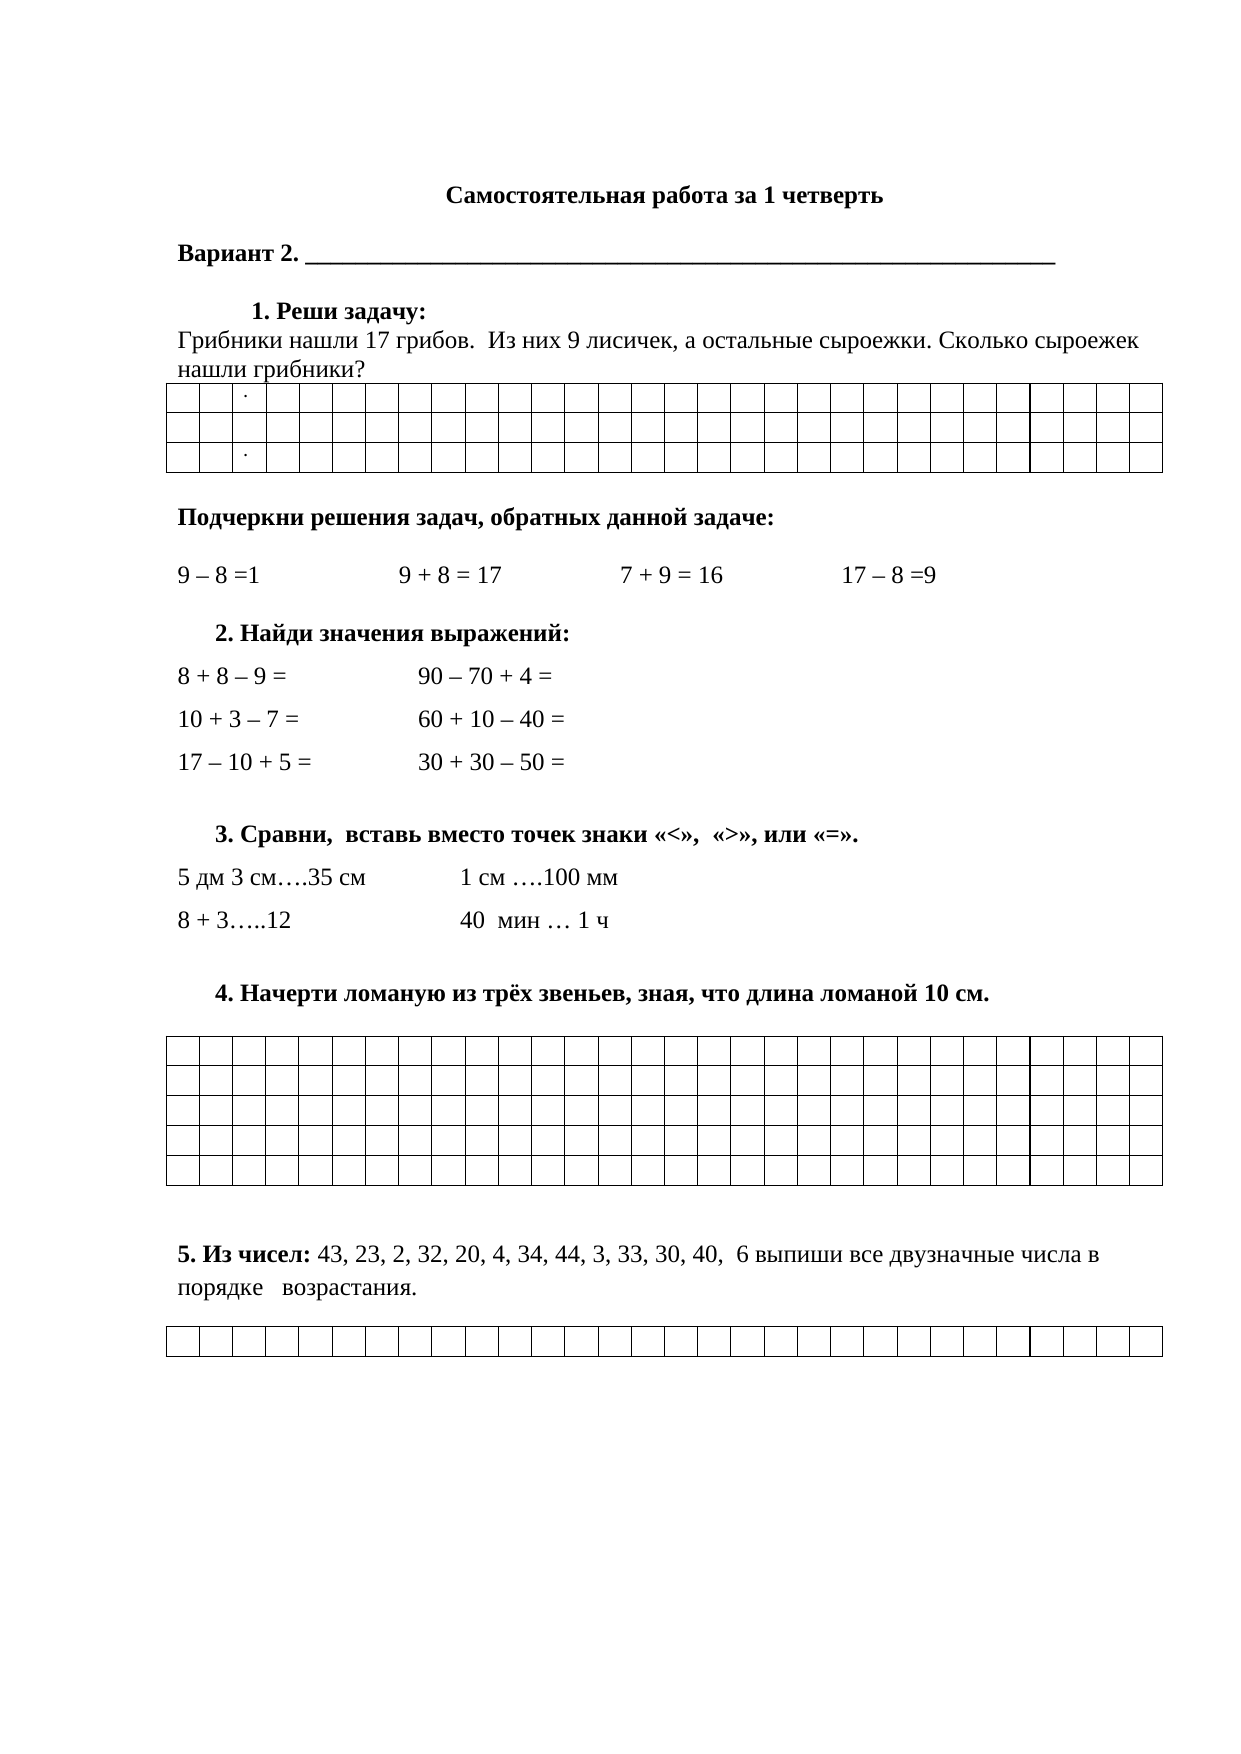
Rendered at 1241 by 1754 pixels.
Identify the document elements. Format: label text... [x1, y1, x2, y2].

table_header [765, 1327, 797, 1356]
table_cell [698, 1156, 730, 1184]
table_header [898, 1037, 930, 1065]
table_cell [565, 443, 598, 472]
table_header [432, 1327, 465, 1356]
table_cell [167, 1156, 199, 1184]
table_cell [798, 1126, 830, 1155]
table_cell [432, 1096, 465, 1125]
table_header [931, 1327, 963, 1356]
table_header [1130, 1327, 1162, 1356]
table_cell [632, 413, 664, 442]
table_cell [333, 413, 365, 442]
table_cell [1130, 1156, 1162, 1184]
table_header [731, 384, 764, 412]
table_cell [1064, 413, 1096, 442]
table_cell [300, 443, 332, 472]
table_cell [898, 1156, 930, 1184]
table_cell [931, 1066, 963, 1095]
table_cell [831, 1066, 863, 1095]
table_cell [765, 443, 797, 472]
table_header [1130, 1037, 1162, 1065]
table_header [864, 384, 897, 412]
table_cell [1097, 413, 1129, 442]
table_header [399, 1037, 431, 1065]
table_header [964, 384, 996, 412]
table_header [997, 1037, 1029, 1065]
table_cell [665, 1096, 697, 1125]
table_header [632, 1037, 664, 1065]
table_cell [765, 1066, 797, 1095]
table_header [1031, 1037, 1063, 1065]
table_cell [167, 413, 199, 442]
table_cell [665, 443, 697, 472]
table_header [200, 1327, 232, 1356]
table_header [1097, 384, 1129, 412]
table_cell [632, 1066, 664, 1095]
table_cell [765, 1096, 797, 1125]
table_cell [997, 413, 1029, 442]
table_header [931, 384, 963, 412]
table_cell [931, 413, 963, 442]
table_header [432, 384, 465, 412]
text 3. Сравни, вставь вместо точек знаки «<», «>», или «=». [215, 819, 1152, 848]
table_cell [333, 443, 365, 472]
table_header [798, 1037, 830, 1065]
table_cell [632, 1126, 664, 1155]
text 2. Найди значения выражений: [215, 618, 1152, 647]
table_cell [432, 1156, 465, 1184]
table_cell [499, 1096, 531, 1125]
table_header [831, 384, 863, 412]
table_cell [964, 1156, 996, 1184]
table_header [831, 1037, 863, 1065]
table_cell [532, 1126, 564, 1155]
table_header [233, 1037, 265, 1065]
table_cell [466, 1066, 498, 1095]
table_header [499, 1037, 531, 1065]
table_cell [565, 1156, 598, 1184]
table_cell [898, 1126, 930, 1155]
table_header [167, 1327, 199, 1356]
table_header [432, 1037, 465, 1065]
table_cell [366, 1126, 398, 1155]
table_header [798, 384, 830, 412]
table_header [632, 384, 664, 412]
table_cell [599, 443, 631, 472]
table_header [1064, 1327, 1096, 1356]
table_cell [366, 413, 398, 442]
table_header [698, 1037, 730, 1065]
table_header [200, 1037, 232, 1065]
table_cell [266, 1156, 298, 1184]
table_header [499, 384, 531, 412]
table_cell [200, 1066, 232, 1095]
table_cell [399, 1066, 431, 1095]
text Подчеркни решения задач, обратных данной задаче: [177, 502, 1152, 531]
table_cell [599, 1126, 631, 1155]
table_cell [698, 1066, 730, 1095]
table_cell [898, 1066, 930, 1095]
table_header [798, 1327, 830, 1356]
table_cell [964, 413, 996, 442]
table_cell [798, 443, 830, 472]
table_cell [233, 1066, 265, 1095]
table_cell [864, 1096, 897, 1125]
table_header [233, 1327, 265, 1356]
table_cell [1130, 1096, 1162, 1125]
table_header [1097, 1327, 1129, 1356]
table_cell [432, 1126, 465, 1155]
table_header [200, 384, 232, 412]
table_cell [565, 1066, 598, 1095]
table_cell [1031, 1066, 1063, 1095]
table_cell [698, 443, 730, 472]
table_cell [167, 1066, 199, 1095]
table_cell [233, 1156, 265, 1184]
table_cell [665, 1066, 697, 1095]
table_cell [731, 1066, 764, 1095]
table_header [599, 1037, 631, 1065]
table_header [366, 1037, 398, 1065]
table_cell [1130, 1066, 1162, 1095]
table_cell [698, 1096, 730, 1125]
table_header [665, 1327, 697, 1356]
table_cell [964, 1066, 996, 1095]
table_cell [233, 1126, 265, 1155]
table_cell [831, 413, 863, 442]
table_header [565, 1327, 598, 1356]
table_header [532, 384, 564, 412]
table_cell [266, 1096, 298, 1125]
table_header [1064, 384, 1096, 412]
table_cell [466, 443, 498, 472]
table_cell [698, 1126, 730, 1155]
table_cell [366, 1096, 398, 1125]
table_cell [765, 1156, 797, 1184]
table_cell [798, 1066, 830, 1095]
table_cell [399, 1126, 431, 1155]
table_cell [466, 1126, 498, 1155]
text 4. Начерти ломаную из трёх звеньев, зная, что длина ломаной 10 см. [215, 978, 1152, 1006]
table_cell [831, 1096, 863, 1125]
text 8 + 3…..12 40 мин … 1 ч [177, 905, 1152, 934]
table_cell [665, 413, 697, 442]
table_cell [898, 1096, 930, 1125]
table_header [964, 1037, 996, 1065]
table_cell [499, 413, 531, 442]
table_cell [532, 1066, 564, 1095]
table_cell [798, 413, 830, 442]
table_cell [1031, 1126, 1063, 1155]
table_cell [333, 1156, 365, 1184]
table_cell [366, 1066, 398, 1095]
table_cell [333, 1066, 365, 1095]
table_header [1031, 1327, 1063, 1356]
table_cell [167, 443, 199, 472]
table_header [466, 1037, 498, 1065]
table_cell [632, 1096, 664, 1125]
table_header [299, 1037, 332, 1065]
table_header [765, 384, 797, 412]
table_cell [1097, 1156, 1129, 1184]
table_cell [366, 1156, 398, 1184]
table_cell [931, 1156, 963, 1184]
table_cell [333, 1096, 365, 1125]
table_cell [964, 443, 996, 472]
table_cell [432, 413, 465, 442]
text Вариант 2. ____________________________________________________________ [177, 238, 1152, 267]
table_header [167, 384, 199, 412]
table_header [964, 1327, 996, 1356]
table_header [1064, 1037, 1096, 1065]
table_cell [399, 413, 431, 442]
table_cell [167, 1126, 199, 1155]
table_cell [1130, 443, 1162, 472]
table_cell [300, 413, 332, 442]
table_cell [565, 1126, 598, 1155]
table_header [765, 1037, 797, 1065]
table_header [864, 1037, 897, 1065]
table_cell [565, 413, 598, 442]
table_cell [399, 1096, 431, 1125]
table_cell [233, 1096, 265, 1125]
table_cell [1130, 413, 1162, 442]
table_header [266, 1037, 298, 1065]
table_cell [299, 1156, 332, 1184]
table_cell [898, 443, 930, 472]
table_cell [200, 443, 232, 472]
table_header [333, 384, 365, 412]
table_header [300, 384, 332, 412]
table_cell [1097, 1096, 1129, 1125]
table_cell [599, 1156, 631, 1184]
table_header [1130, 384, 1162, 412]
table_cell [299, 1096, 332, 1125]
table_cell [964, 1126, 996, 1155]
table_cell [499, 1156, 531, 1184]
table_cell [366, 443, 398, 472]
table_cell [997, 1126, 1029, 1155]
table_header [898, 384, 930, 412]
table_header [864, 1327, 897, 1356]
table_header [831, 1327, 863, 1356]
table_cell [1064, 1156, 1096, 1184]
text Самостоятельная работа за 1 четверть [177, 180, 1152, 209]
table_header [898, 1327, 930, 1356]
table_header [599, 1327, 631, 1356]
table_cell [1064, 1126, 1096, 1155]
table_cell [167, 1096, 199, 1125]
table_cell [299, 1126, 332, 1155]
table_header [665, 384, 697, 412]
table_cell [267, 413, 299, 442]
table_cell [731, 1096, 764, 1125]
table_header [632, 1327, 664, 1356]
table_cell [466, 1096, 498, 1125]
table_cell [964, 1096, 996, 1125]
table_cell [765, 1126, 797, 1155]
table_header [466, 384, 498, 412]
text 9 – 8 =1 9 + 8 = 17 7 + 9 = 16 17 – 8 =9 [177, 560, 1152, 589]
table_cell [798, 1096, 830, 1125]
table_cell [632, 1156, 664, 1184]
table_cell [1031, 1096, 1063, 1125]
table_header [931, 1037, 963, 1065]
table_cell [1097, 1066, 1129, 1095]
table_cell [997, 1066, 1029, 1095]
table_header [532, 1327, 564, 1356]
table_header [997, 384, 1029, 412]
text 1. Реши задачу: [177, 296, 1152, 325]
table_cell [599, 413, 631, 442]
table_cell [1031, 413, 1063, 442]
table_cell [200, 1096, 232, 1125]
table_cell [266, 1126, 298, 1155]
table_cell [1064, 443, 1096, 472]
table_cell [798, 1156, 830, 1184]
table_cell [632, 443, 664, 472]
table_cell [898, 413, 930, 442]
table_header [466, 1327, 498, 1356]
table_cell [532, 1096, 564, 1125]
table_cell [399, 443, 431, 472]
table_cell [599, 1066, 631, 1095]
table_header [997, 1327, 1029, 1356]
text Грибники нашли 17 грибов. Из них 9 лисичек, а остальные сыроежки. Сколько сыроежек нашли грибники? [177, 325, 1152, 382]
text 10 + 3 – 7 = 60 + 10 – 40 = [177, 704, 1152, 733]
table_header [731, 1037, 764, 1065]
table_cell [864, 1126, 897, 1155]
table_cell [466, 413, 498, 442]
table_cell [665, 1126, 697, 1155]
table_header [1031, 384, 1063, 412]
table_cell [931, 1126, 963, 1155]
table_cell [532, 443, 564, 472]
table_cell [864, 443, 897, 472]
table_cell [665, 1156, 697, 1184]
table_cell [1064, 1096, 1096, 1125]
table_cell [765, 413, 797, 442]
table_cell [532, 1156, 564, 1184]
table_cell [864, 1066, 897, 1095]
table_cell [997, 1096, 1029, 1125]
table_header [167, 1037, 199, 1065]
table_cell [731, 1156, 764, 1184]
table_header [665, 1037, 697, 1065]
table_cell [698, 413, 730, 442]
table_cell [1097, 1126, 1129, 1155]
table_cell [200, 1156, 232, 1184]
table_header [266, 1327, 298, 1356]
table_header [399, 1327, 431, 1356]
table_header [399, 384, 431, 412]
table_cell [1097, 443, 1129, 472]
table_cell [200, 413, 232, 442]
table_cell [1031, 443, 1063, 472]
table_cell [1031, 1156, 1063, 1184]
table_header [698, 1327, 730, 1356]
table_header [333, 1327, 365, 1356]
text 5. Из чисел: 43, 23, 2, 32, 20, 4, 34, 44, 3, 33, 30, 40, 6 выпиши все двузначные числа в порядке возрастания. [177, 1239, 1152, 1301]
table_cell [731, 1126, 764, 1155]
text 8 + 8 – 9 = 90 – 70 + 4 = [177, 661, 1152, 690]
table_header [731, 1327, 764, 1356]
table_header [532, 1037, 564, 1065]
table_cell [931, 1096, 963, 1125]
table_cell [499, 1066, 531, 1095]
table_cell [233, 413, 266, 442]
table_header . [233, 384, 266, 412]
table_cell [432, 1066, 465, 1095]
table_cell [731, 443, 764, 472]
table_cell [1130, 1126, 1162, 1155]
text 17 – 10 + 5 = 30 + 30 – 50 = [177, 747, 1152, 776]
table_header [499, 1327, 531, 1356]
table_cell [532, 413, 564, 442]
table_cell [499, 1126, 531, 1155]
table_cell [267, 443, 299, 472]
table_header [565, 1037, 598, 1065]
table_header [299, 1327, 332, 1356]
table_cell [299, 1066, 332, 1095]
table_cell [831, 1156, 863, 1184]
table_cell [499, 443, 531, 472]
table_cell [599, 1096, 631, 1125]
table_cell [731, 413, 764, 442]
table_header [599, 384, 631, 412]
table_cell [831, 1126, 863, 1155]
text 5 дм 3 см….35 см 1 см ….100 мм [177, 862, 1152, 891]
table_cell [864, 413, 897, 442]
table_cell [1064, 1066, 1096, 1095]
table_header [333, 1037, 365, 1065]
table_cell [466, 1156, 498, 1184]
table_cell [997, 1156, 1029, 1184]
table_cell [200, 1126, 232, 1155]
table_cell [831, 443, 863, 472]
table_cell [864, 1156, 897, 1184]
table_cell [399, 1156, 431, 1184]
table_cell [931, 443, 963, 472]
table_cell [565, 1096, 598, 1125]
table_cell [432, 443, 465, 472]
table_header [267, 384, 299, 412]
table_header [1097, 1037, 1129, 1065]
table_cell . [233, 443, 266, 472]
table_cell [266, 1066, 298, 1095]
table_header [698, 384, 730, 412]
table_header [565, 384, 598, 412]
table_cell [333, 1126, 365, 1155]
table_header [366, 384, 398, 412]
table_cell [997, 443, 1029, 472]
table_header [366, 1327, 398, 1356]
